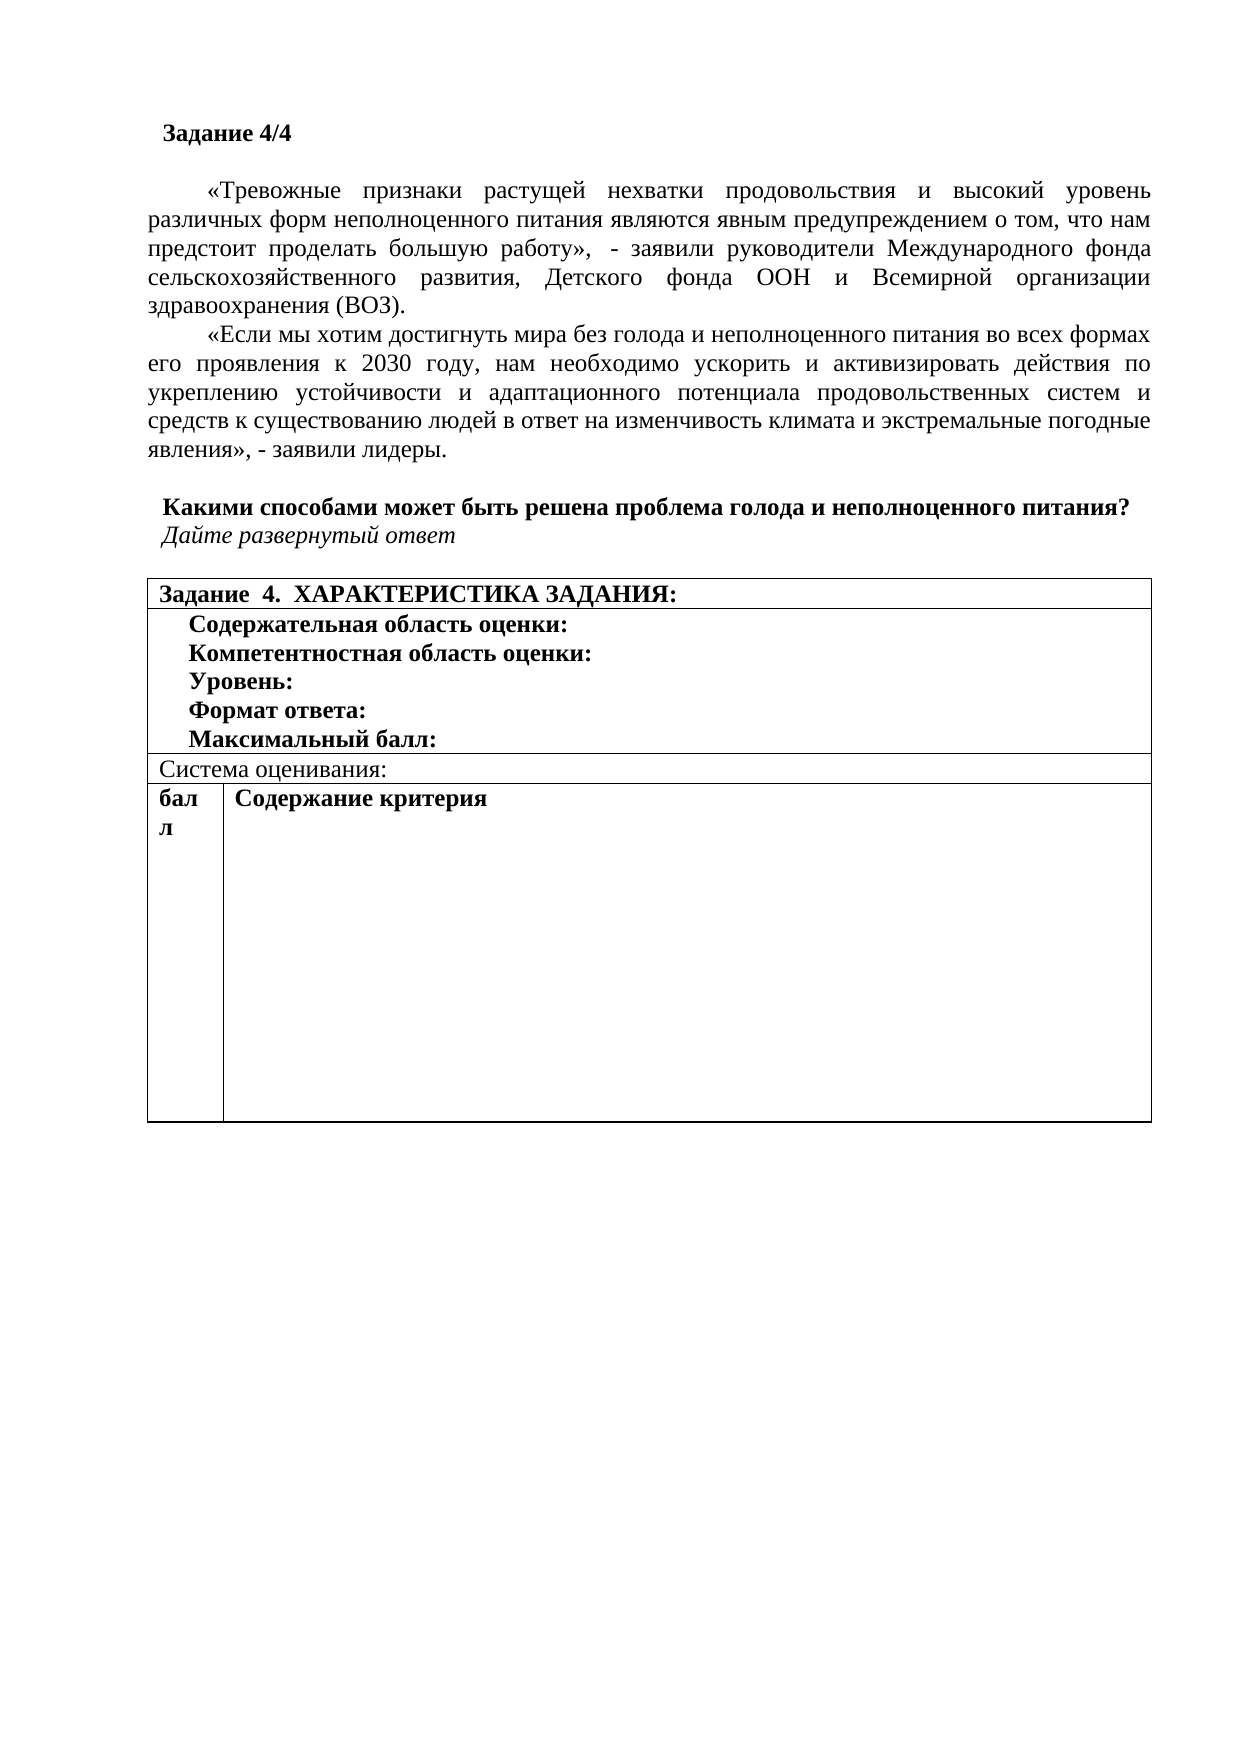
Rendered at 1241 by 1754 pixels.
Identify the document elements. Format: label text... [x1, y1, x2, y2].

table_cell Содержательная область оценки: Компетентностная область оценки: Уровень: Формат ответа: Максимальный балл: [148, 609, 1151, 753]
text Задание 4/4 [118, 118, 1152, 147]
table_header Задание 4. ХАРАКТЕРИСТИКА ЗАДАНИЯ: [148, 579, 1151, 608]
text Какими способами может быть решена проблема голода и неполноценного питания? [118, 492, 1152, 521]
table_cell балл [148, 784, 223, 1121]
table_cell Содержание критерия [224, 784, 1151, 1121]
text «Если мы хотим достигнуть мира без голода и неполноценного питания во всех формах его проявления к 2030 году, нам необходимо ускорить и активизировать действия по укреплению устойчивости и адаптационного потенциала продовольственных систем и средств к существованию людей в ответ на изменчивость климата и экстремальные погодные явления», - заявили лидеры. [148, 319, 1152, 463]
table_cell Система оценивания: [148, 754, 1151, 782]
text «Тревожные признаки растущей нехватки продовольствия и высокий уровень различных форм неполноценного питания являются явным предупреждением о том, что нам предстоит проделать большую работу», - заявили руководители Международного фонда сельскохозяйственного развития, Детского фонда ООН и Всемирной организации здравоохранения (ВОЗ). [148, 176, 1152, 319]
text Дайте развернутый ответ [118, 521, 1152, 549]
